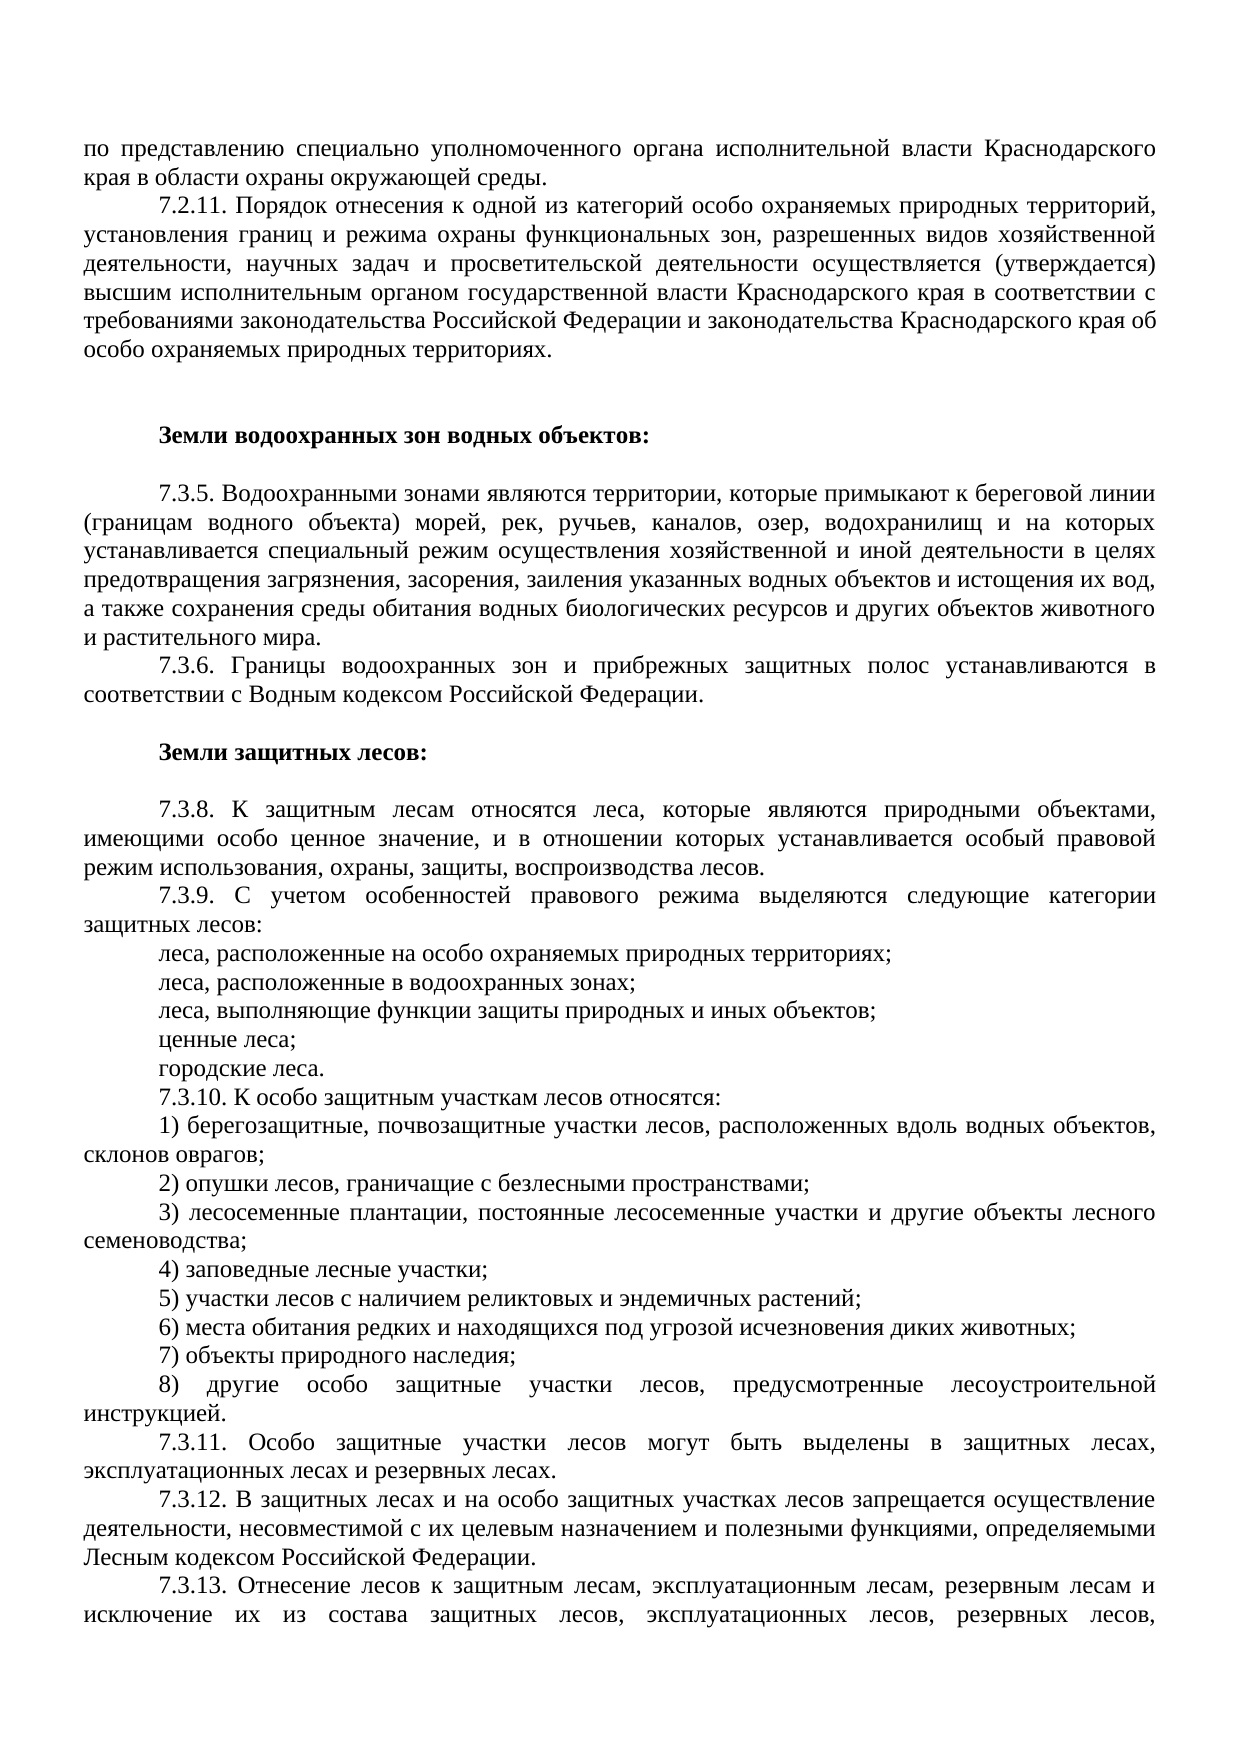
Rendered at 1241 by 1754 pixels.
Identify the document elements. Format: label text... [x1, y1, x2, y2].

text 5) участки лесов с наличием реликтовых и эндемичных растений; [83, 1283, 1157, 1312]
text 2) опушки лесов, граничащие с безлесными пространствами; [83, 1168, 1157, 1197]
text 3) лесосеменные плантации, постоянные лесосеменные участки и другие объекты лесного семеноводства; [83, 1197, 1157, 1254]
text 7.3.11. Особо защитные участки лесов могут быть выделены в защитных лесах, эксплуатационных лесах и резервных лесах. [83, 1427, 1157, 1484]
text Земли водоохранных зон водных объектов: [83, 420, 1157, 449]
text 7.3.5. Водоохранными зонами являются территории, которые примыкают к береговой линии (границам водного объекта) морей, рек, ручьев, каналов, озер, водохранилищ и на которых устанавливается специальный режим осуществления хозяйственной и иной деятельности в целях предотвращения загрязнения, засорения, заиления указанных водных объектов и истощения их вод, а также сохранения среды обитания водных биологических ресурсов и других объектов животного и растительного мира. [83, 478, 1157, 650]
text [83, 1570, 1157, 1628]
text 8) другие особо защитные участки лесов, предусмотренные лесоустроительной инструкцией. [83, 1369, 1157, 1427]
text леса, расположенные на особо охраняемых природных территориях; [83, 938, 1157, 967]
text 6) места обитания редких и находящихся под угрозой исчезновения диких животных; [83, 1312, 1157, 1340]
text ценные леса; [83, 1024, 1157, 1053]
text леса, расположенные в водоохранных зонах; [83, 967, 1157, 995]
text городские леса. [83, 1053, 1157, 1082]
text 1) берегозащитные, почвозащитные участки лесов, расположенных вдоль водных объектов, склонов оврагов; [83, 1110, 1157, 1168]
text 7.3.8. К защитным лесам относятся леса, которые являются природными объектами, имеющими особо ценное значение, и в отношении которых устанавливается особый правовой режим использования, охраны, защиты, воспроизводства лесов. [83, 794, 1157, 880]
text 7.3.6. Границы водоохранных зон и прибрежных защитных полос устанавливаются в соответствии с Водным кодексом Российской Федерации. [83, 650, 1157, 708]
text 7.3.9. С учетом особенностей правового режима выделяются следующие категории защитных лесов: [83, 880, 1157, 938]
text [83, 133, 1157, 190]
text 4) заповедные лесные участки; [83, 1254, 1157, 1283]
text 7.3.10. К особо защитным участкам лесов относятся: [83, 1082, 1157, 1110]
text 7.3.12. В защитных лесах и на особо защитных участках лесов запрещается осуществление деятельности, несовместимой с их целевым назначением и полезными функциями, определяемыми Лесным кодексом Российской Федерации. [83, 1484, 1157, 1570]
text леса, выполняющие функции защиты природных и иных объектов; [83, 995, 1157, 1024]
text Земли защитных лесов: [83, 737, 1157, 765]
text 7) объекты природного наследия; [83, 1340, 1157, 1369]
text 7.2.11. Порядок отнесения к одной из категорий особо охраняемых природных территорий, установления границ и режима охраны функциональных зон, разрешенных видов хозяйственной деятельности, научных задач и просветительской деятельности осуществляется (утверждается) высшим исполнительным органом государственной власти Краснодарского края в соответствии с требованиями законодательства Российской Федерации и законодательства Краснодарского края об особо охраняемых природных территориях. [83, 190, 1157, 363]
